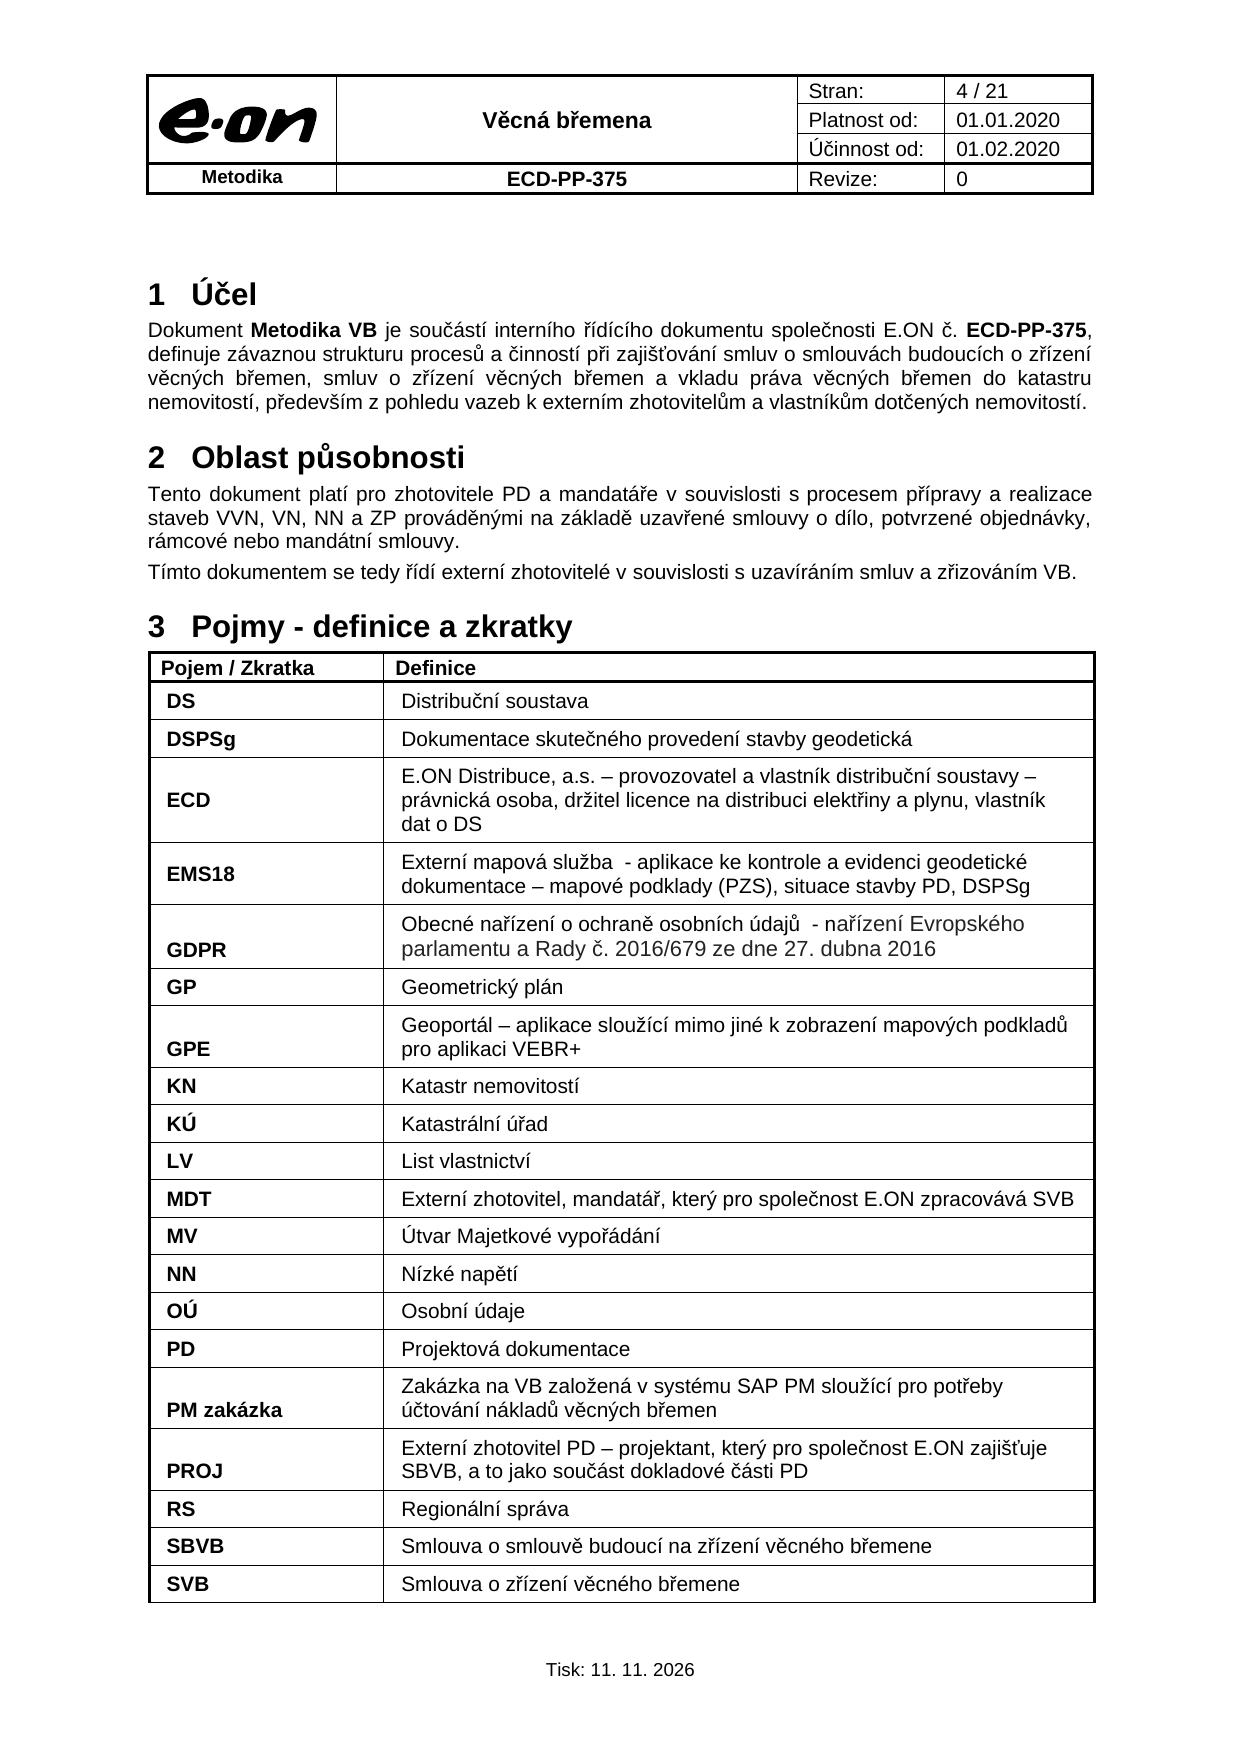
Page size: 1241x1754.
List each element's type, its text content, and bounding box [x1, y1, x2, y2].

table_header Pojem / Zkratka [151, 654, 383, 680]
table_cell Katastrální úřad [384, 1105, 1093, 1142]
table_cell Externí mapová služba - aplikace ke kontrole a evidenci geodetické dokumentace – mapové podklady (PZS), situace stavby PD, DSPSg [384, 843, 1093, 904]
table_cell Dokumentace skutečného provedení stavby geodetická [384, 720, 1093, 757]
subtitle Účel [148, 276, 1092, 312]
table_cell Útvar Majetkové vypořádání [384, 1218, 1093, 1254]
text Dokument Metodika VB je součástí interního řídícího dokumentu společnosti E.ON č. ECD-PP-375, definuje závaznou strukturu procesů a činností při zajišťování smluv o smlouvách budoucích o zřízení věcných břemen, smluv o zřízení věcných břemen a vkladu práva věcných břemen do katastru nemovitostí, především z pohledu vazeb k externím zhotovitelům a vlastníkům dotčených nemovitostí. [148, 318, 1092, 414]
table_cell SBVB [151, 1528, 383, 1564]
table_cell LV [151, 1143, 383, 1179]
table_cell Smlouva o zřízení věcného břemene [384, 1566, 1093, 1602]
table_cell Geometrický plán [384, 969, 1093, 1005]
table_cell Smlouva o smlouvě budoucí na zřízení věcného břemene [384, 1528, 1093, 1564]
table_cell GP [151, 969, 383, 1005]
table_cell RS [151, 1491, 383, 1527]
table_cell SVB [151, 1566, 383, 1602]
table_cell PD [151, 1330, 383, 1367]
table_cell Zakázka na VB založená v systému SAP PM sloužící pro potřeby účtování nákladů věcných břemen [384, 1368, 1093, 1428]
text Tímto dokumentem se tedy řídí externí zhotovitelé v souvislosti s uzavíráním smluv a zřizováním VB. [148, 559, 1092, 583]
table_cell EMS18 [151, 843, 383, 904]
table_cell Katastr nemovitostí [384, 1068, 1093, 1104]
table_cell Nízké napětí [384, 1255, 1093, 1292]
table_cell GDPR [151, 905, 383, 968]
table_cell PROJ [151, 1429, 383, 1489]
table_cell Regionální správa [384, 1491, 1093, 1527]
table_cell List vlastnictví [384, 1143, 1093, 1179]
table_cell OÚ [151, 1293, 383, 1329]
table_cell Obecné nařízení o ochraně osobních údajů - nařízení Evropského parlamentu a Rady č. 2016/679 ze dne 27. dubna 2016 [384, 905, 1093, 968]
table_header Definice [384, 654, 1093, 680]
table_cell KÚ [151, 1105, 383, 1142]
table_cell MDT [151, 1180, 383, 1217]
table_cell ECD [151, 758, 383, 842]
table_cell Distribuční soustava [384, 683, 1093, 719]
table_cell Externí zhotovitel PD – projektant, který pro společnost E.ON zajišťuje SBVB, a to jako součást dokladové části PD [384, 1429, 1093, 1489]
table_cell DS [151, 683, 383, 719]
table_cell NN [151, 1255, 383, 1292]
subtitle Pojmy - definice a zkratky [148, 608, 1092, 644]
table_cell E.ON Distribuce, a.s. – provozovatel a vlastník distribuční soustavy – právnická osoba, držitel licence na distribuci elektřiny a plynu, vlastník dat o DS [384, 758, 1093, 842]
table_cell Externí zhotovitel, mandatář, který pro společnost E.ON zpracovává SVB [384, 1180, 1093, 1217]
table_cell MV [151, 1218, 383, 1254]
table_cell DSPSg [151, 720, 383, 757]
table_cell Osobní údaje [384, 1293, 1093, 1329]
subtitle Oblast působnosti [148, 439, 1092, 475]
table_cell KN [151, 1068, 383, 1104]
text Tento dokument platí pro zhotovitele PD a mandatáře v souvislosti s procesem přípravy a realizace staveb VVN, VN, NN a ZP prováděnými na základě uzavřené smlouvy o dílo, potvrzené objednávky, rámcové nebo mandátní smlouvy. [148, 481, 1092, 553]
table_cell GPE [151, 1006, 383, 1067]
table_cell Geoportál – aplikace sloužící mimo jiné k zobrazení mapových podkladů pro aplikaci VEBR+ [384, 1006, 1093, 1067]
table_cell PM zakázka [151, 1368, 383, 1428]
table_cell Projektová dokumentace [384, 1330, 1093, 1367]
